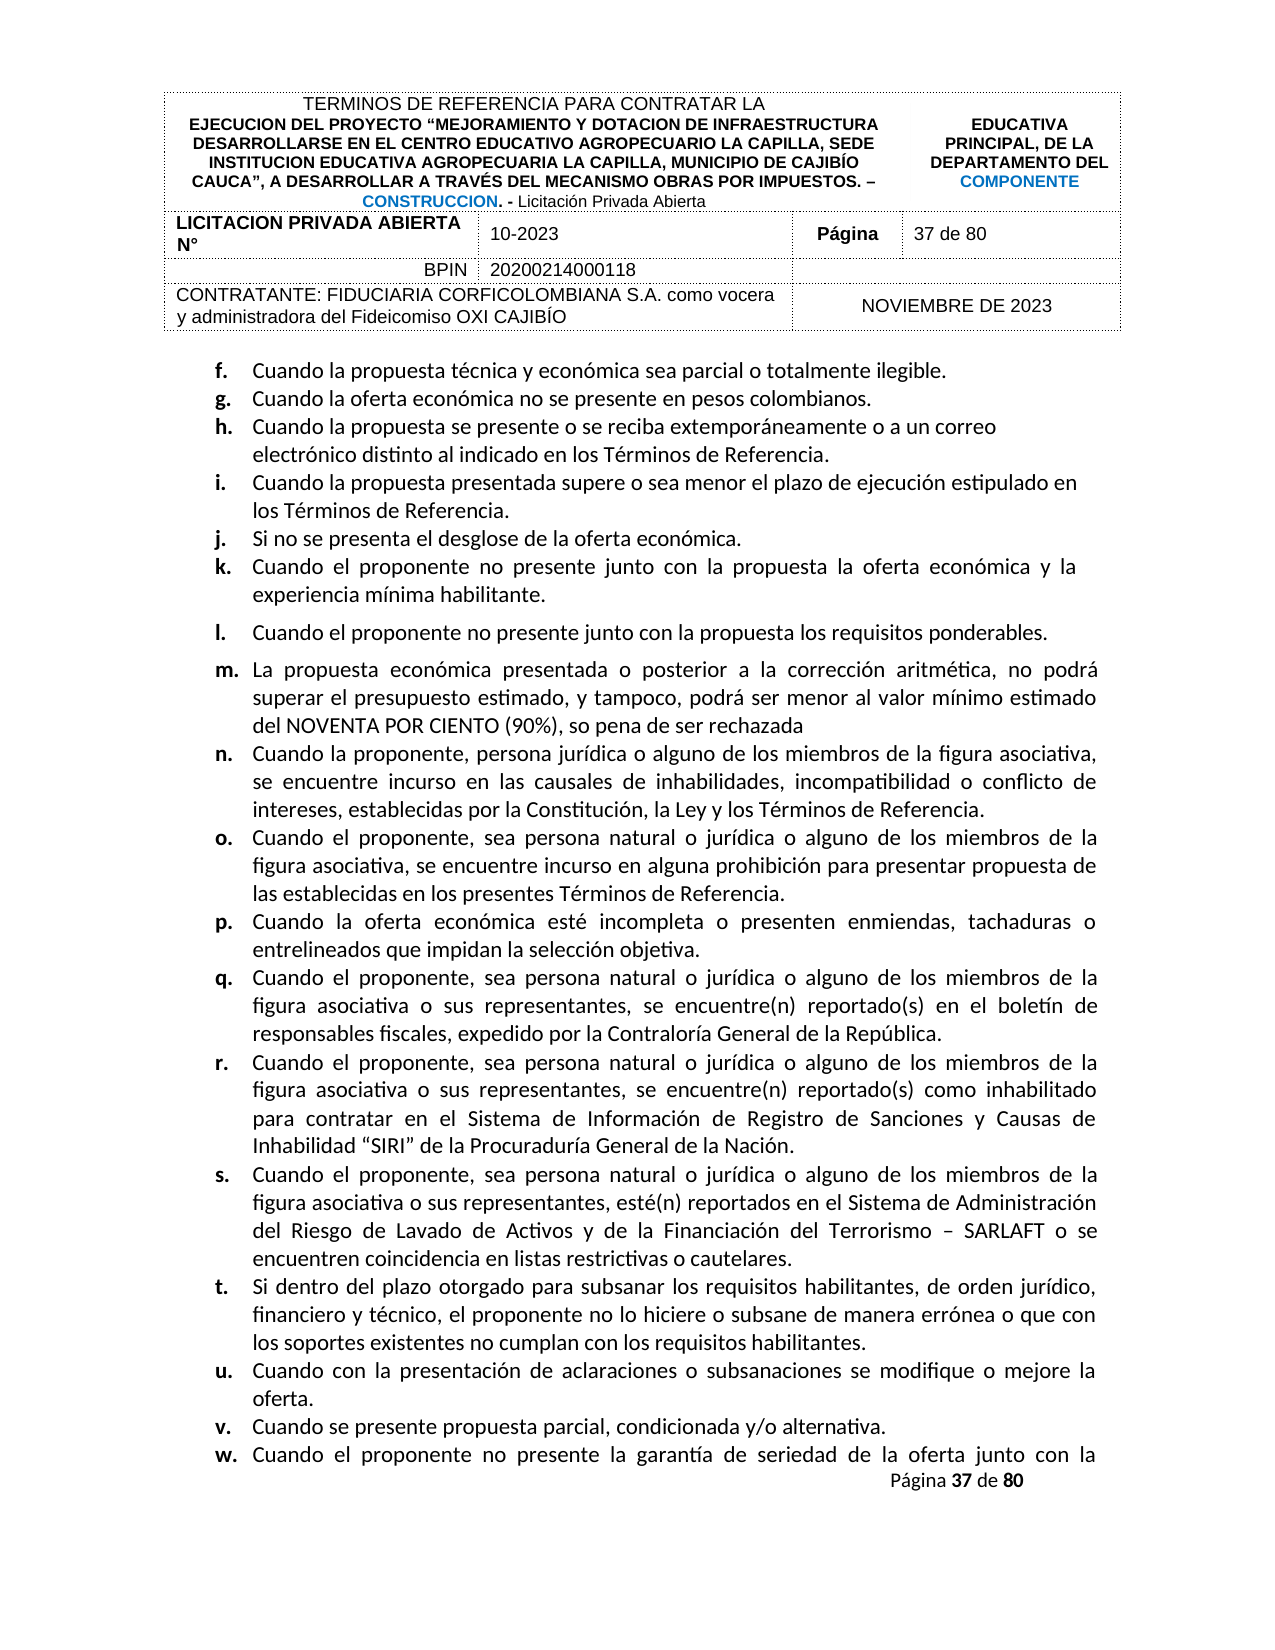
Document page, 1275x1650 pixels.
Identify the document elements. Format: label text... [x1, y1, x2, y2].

list Cuando el proponente no presente junto con la propuesta la oferta económica y la experiencia mínima habilitante. [215, 552, 1097, 608]
list Cuando el proponente, sea persona natural o jurídica o alguno de los miembros de la figura asociativa, se encuentre incurso en alguna prohibición para presentar propuesta de las establecidas en los presentes Términos de Referencia. [215, 823, 1098, 907]
list Cuando la propuesta presentada supere o sea menor el plazo de ejecución estipulado en los Términos de Referencia. [215, 468, 1098, 524]
list Si dentro del plazo otorgado para subsanar los requisitos habilitantes, de orden jurídico, financiero y técnico, el proponente no lo hiciere o subsane de manera errónea o que con los soportes existentes no cumplan con los requisitos habilitantes. [215, 1272, 1098, 1356]
list Cuando el proponente, sea persona natural o jurídica o alguno de los miembros de la figura asociativa o sus representantes, esté(n) reportados en el Sistema de Administración del Riesgo de Lavado de Activos y de la Financiación del Terrorismo – SARLAFT o se encuentren coincidencia en listas restrictivas o cautelares. [215, 1160, 1098, 1272]
list Cuando la oferta económica esté incompleta o presenten enmiendas, tachaduras o entrelineados que impidan la selección objetiva. [215, 907, 1097, 963]
list La propuesta económica presentada o posterior a la corrección aritmética, no podrá superar el presupuesto estimado, y tampoco, podrá ser menor al valor mínimo estimado del NOVENTA POR CIENTO (90%), so pena de ser rechazada [215, 656, 1098, 739]
list Cuando la propuesta se presente o se reciba extemporáneamente o a un correo electrónico distinto al indicado en los Términos de Referencia. [215, 412, 1098, 468]
list Cuando la proponente, persona jurídica o alguno de los miembros de la figura asociativa, se encuentre incurso en las causales de inhabilidades, incompatibilidad o conflicto de intereses, establecidas por la Constitución, la Ley y los Términos de Referencia. [215, 739, 1098, 823]
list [215, 1440, 1098, 1468]
list Cuando la oferta económica no se presente en pesos colombianos. [215, 384, 1121, 412]
list Cuando el proponente, sea persona natural o jurídica o alguno de los miembros de la figura asociativa o sus representantes, se encuentre(n) reportado(s) como inhabilitado para contratar en el Sistema de Información de Registro de Sanciones y Causas de Inhabilidad “SIRI” de la Procuraduría General de la Nación. [215, 1048, 1098, 1160]
list Cuando se presente propuesta parcial, condicionada y/o alternativa. [215, 1412, 1121, 1440]
list Cuando con la presentación de aclaraciones o subsanaciones se modifique o mejore la oferta. [215, 1356, 1098, 1412]
list Si no se presenta el desglose de la oferta económica. [215, 524, 1121, 552]
list Cuando la propuesta técnica y económica sea parcial o totalmente ilegible. [215, 356, 1121, 384]
list Cuando el proponente, sea persona natural o jurídica o alguno de los miembros de la figura asociativa o sus representantes, se encuentre(n) reportado(s) en el boletín de responsables fiscales, expedido por la Contraloría General de la República. [215, 963, 1098, 1047]
list Cuando el proponente no presente junto con la propuesta los requisitos ponderables. [215, 618, 1098, 646]
